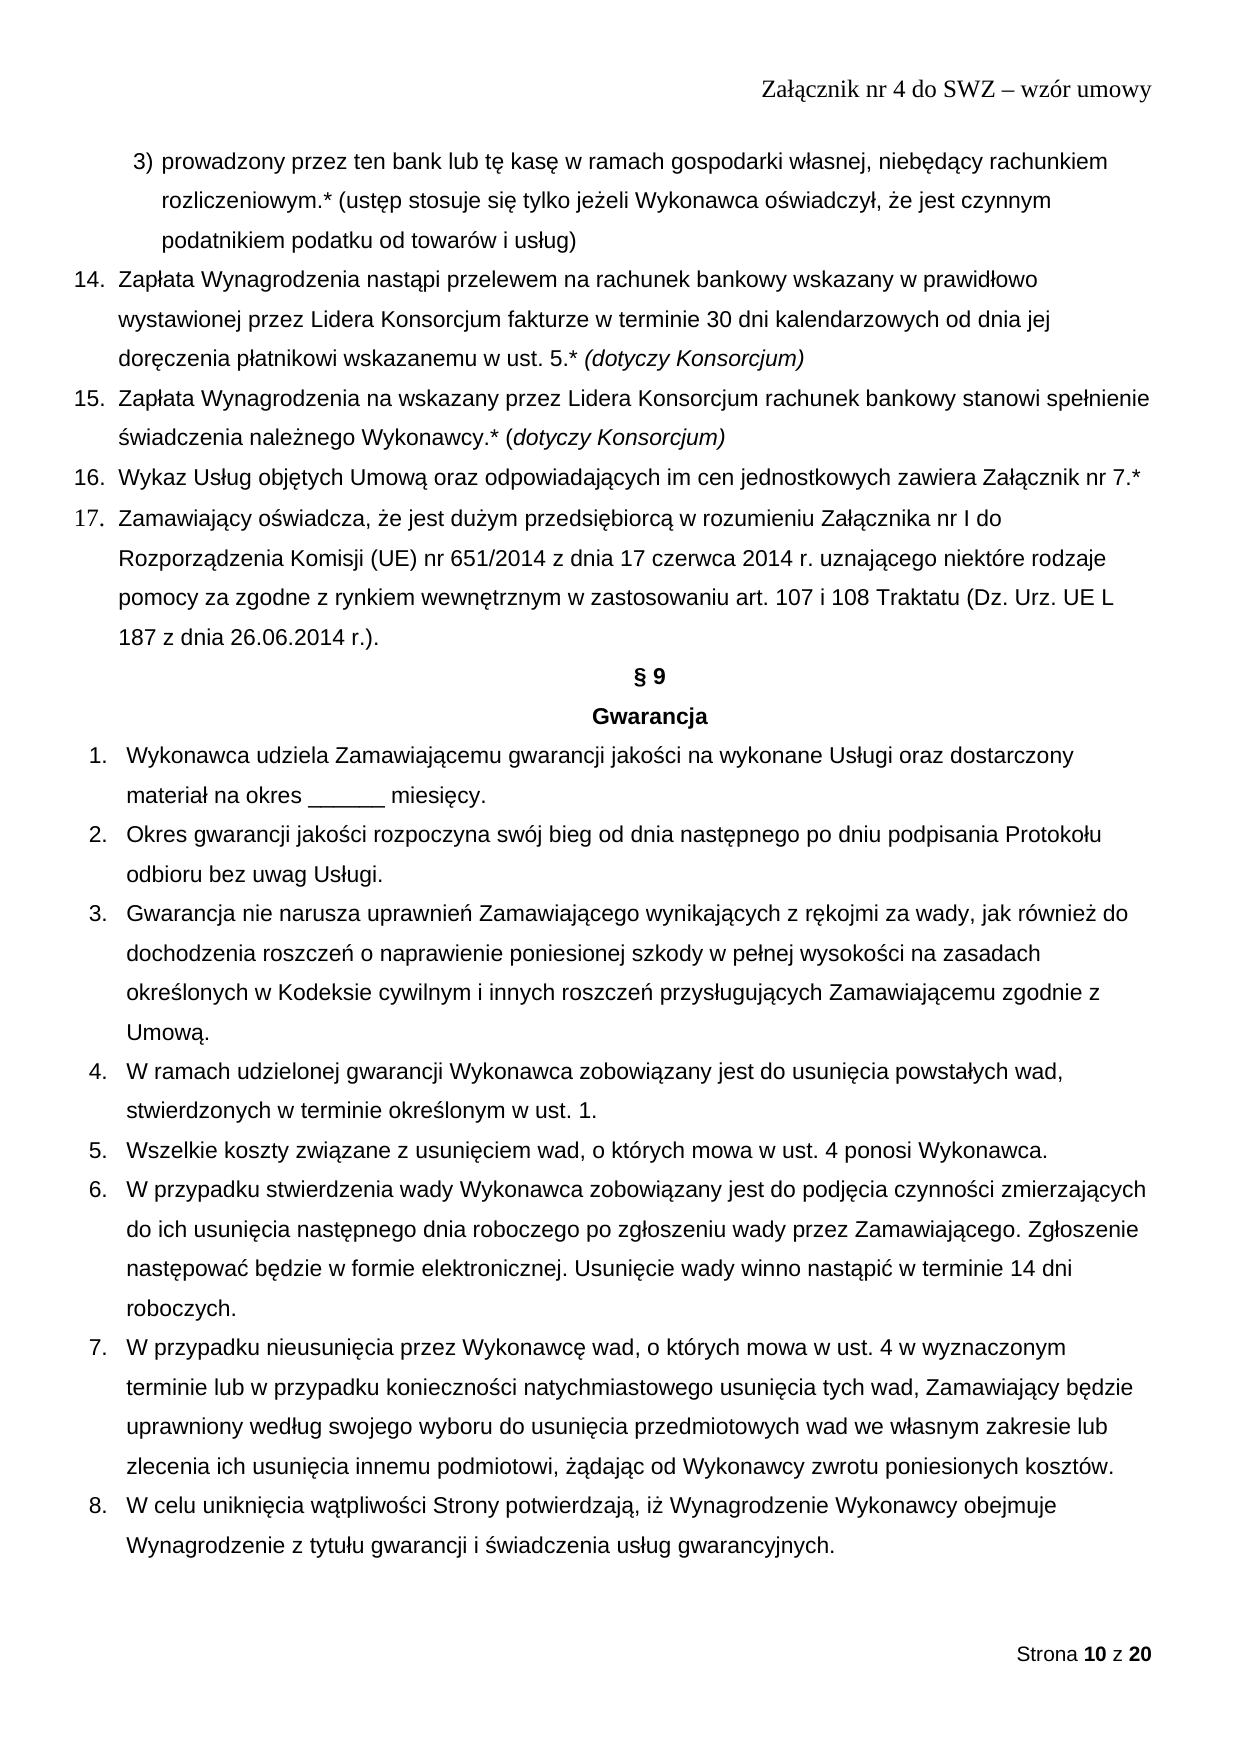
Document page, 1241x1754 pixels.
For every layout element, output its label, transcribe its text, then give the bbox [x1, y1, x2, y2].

list W celu uniknięcia wątpliwości Strony potwierdzają, iż Wynagrodzenie Wykonawcy obejmuje Wynagrodzenie z tytułu gwarancji i świadczenia usług gwarancyjnych. [88, 1492, 1152, 1558]
list Wykonawca udziela Zamawiającemu gwarancji jakości na wykonane Usługi oraz dostarczony materiał na okres ______ miesięcy. [88, 742, 1152, 808]
list Gwarancja nie narusza uprawnień Zamawiającego wynikających z rękojmi za wady, jak również do dochodzenia roszczeń o naprawienie poniesionej szkody w pełnej wysokości na zasadach określonych w Kodeksie cywilnym i innych roszczeń przysługujących Zamawiającemu zgodnie z Umową. [88, 900, 1152, 1045]
list prowadzony przez ten bank lub tę kasę w ramach gospodarki własnej, niebędący rachunkiem rozliczeniowym.* (ustęp stosuje się tylko jeżeli Wykonawca oświadczył, że jest czynnym podatnikiem podatku od towarów i usług) [133, 148, 1152, 253]
list W przypadku nieusunięcia przez Wykonawcę wad, o których mowa w ust. 4 w wyznaczonym terminie lub w przypadku konieczności natychmiastowego usunięcia tych wad, Zamawiający będzie uprawniony według swojego wyboru do usunięcia przedmiotowych wad we własnym zakresie lub zlecenia ich usunięcia innemu podmiotowi, żądając od Wykonawcy zwrotu poniesionych kosztów. [88, 1334, 1152, 1479]
text § 9 [148, 663, 1152, 689]
list Wszelkie koszty związane z usunięciem wad, o których mowa w ust. 4 ponosi Wykonawca. [88, 1137, 1152, 1163]
list Zapłata Wynagrodzenia nastąpi przelewem na rachunek bankowy wskazany w prawidłowo wystawionej przez Lidera Konsorcjum fakturze w terminie 30 dni kalendarzowych od dnia jej doręczenia płatnikowi wskazanemu w ust. 5.* (dotyczy Konsorcjum) [74, 266, 1152, 371]
list Okres gwarancji jakości rozpoczyna swój bieg od dnia następnego po dniu podpisania Protokołu odbioru bez uwag Usługi. [88, 821, 1152, 887]
list W przypadku stwierdzenia wady Wykonawca zobowiązany jest do podjęcia czynności zmierzających do ich usunięcia następnego dnia roboczego po zgłoszeniu wady przez Zamawiającego. Zgłoszenie następować będzie w formie elektronicznej. Usunięcie wady winno nastąpić w terminie 14 dni roboczych. [88, 1176, 1152, 1321]
list W ramach udzielonej gwarancji Wykonawca zobowiązany jest do usunięcia powstałych wad, stwierdzonych w terminie określonym w ust. 1. [88, 1058, 1152, 1124]
list Zamawiający oświadcza, że jest dużym przedsiębiorcą w rozumieniu Załącznika nr I do Rozporządzenia Komisji (UE) nr 651/2014 z dnia 17 czerwca 2014 r. uznającego niektóre rodzaje pomocy za zgodne z rynkiem wewnętrznym w zastosowaniu art. 107 i 108 Traktatu (Dz. Urz. UE L 187 z dnia 26.06.2014 r.). [74, 503, 1152, 650]
list Zapłata Wynagrodzenia na wskazany przez Lidera Konsorcjum rachunek bankowy stanowi spełnienie świadczenia należnego Wykonawcy.* (dotyczy Konsorcjum) [74, 384, 1152, 450]
text Gwarancja [148, 703, 1152, 729]
list Wykaz Usług objętych Umową oraz odpowiadających im cen jednostkowych zawiera Załącznik nr 7.* [74, 463, 1152, 490]
